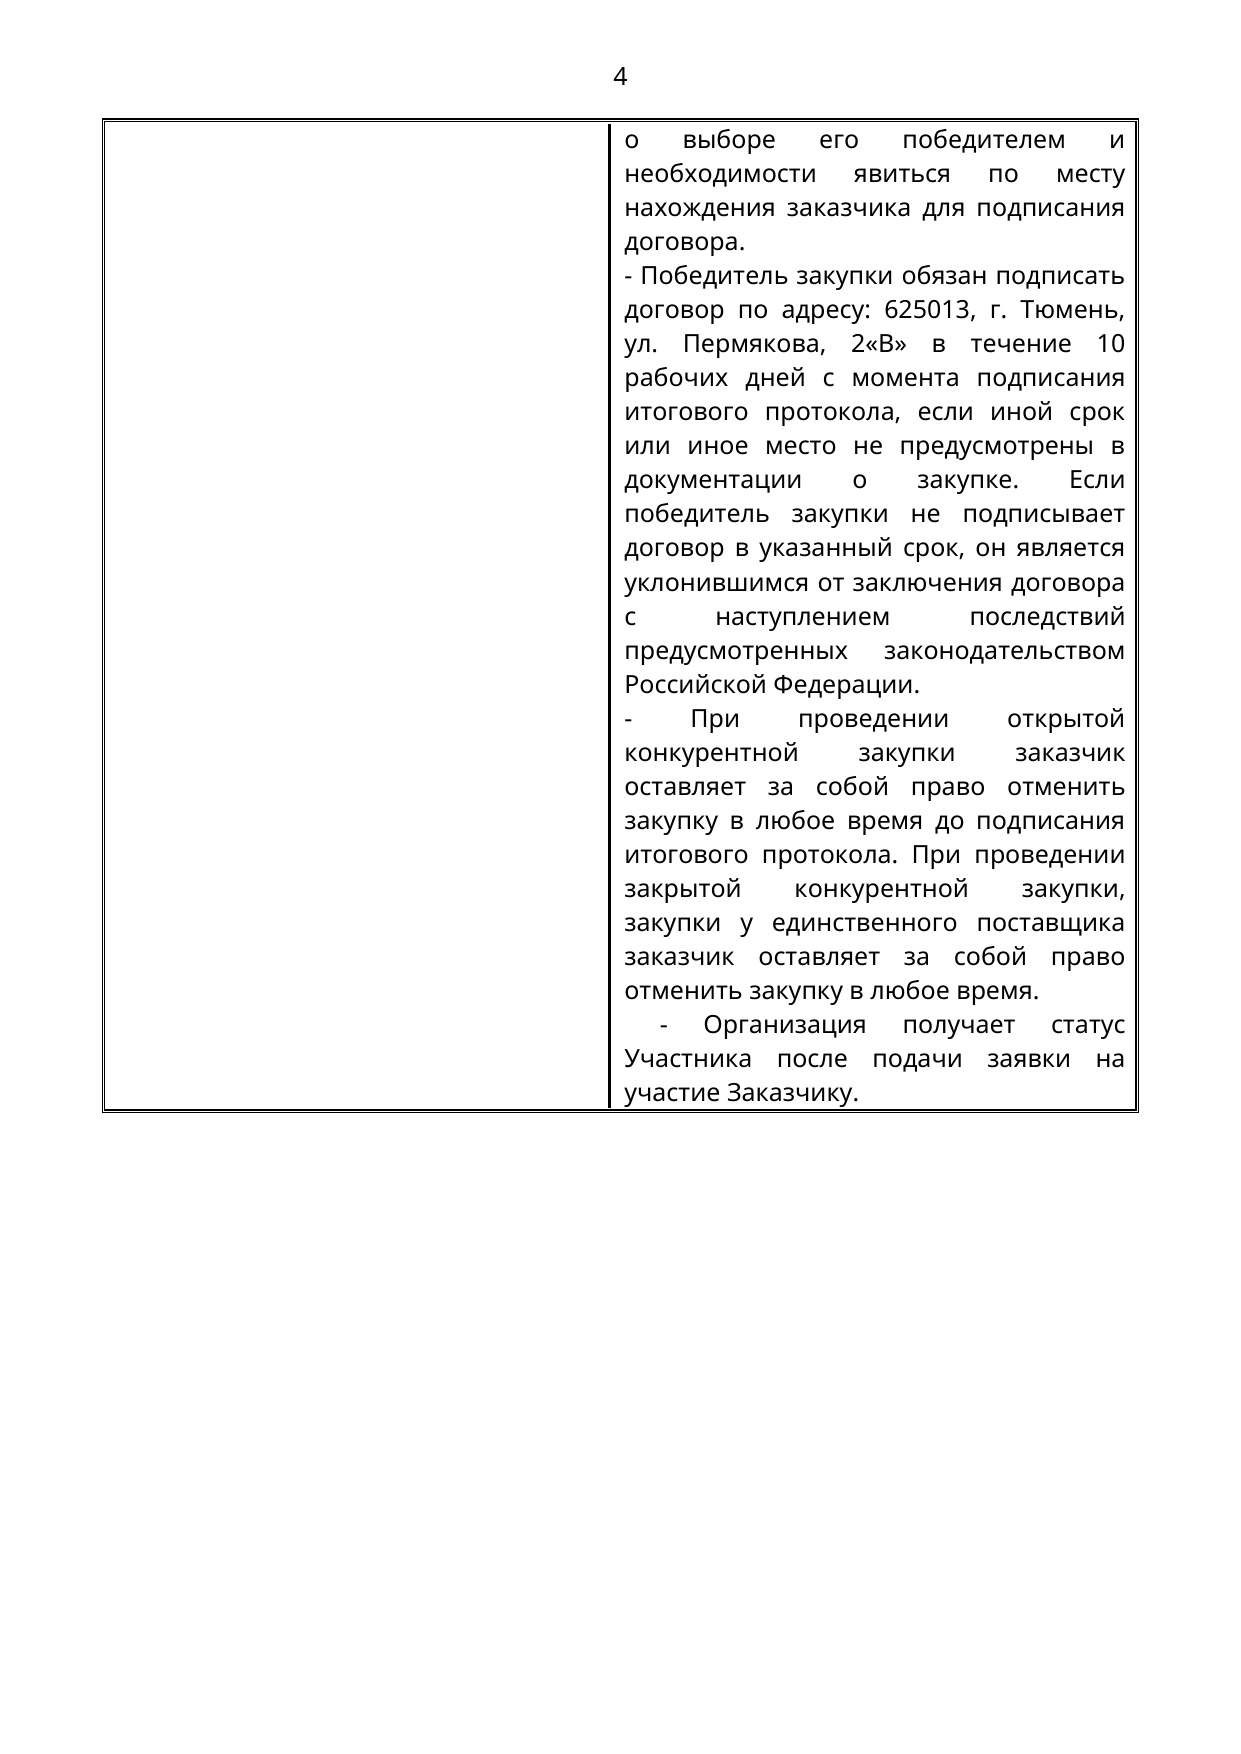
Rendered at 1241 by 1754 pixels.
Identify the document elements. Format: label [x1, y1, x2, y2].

table_cell [105, 122, 609, 1109]
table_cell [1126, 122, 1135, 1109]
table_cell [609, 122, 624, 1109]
